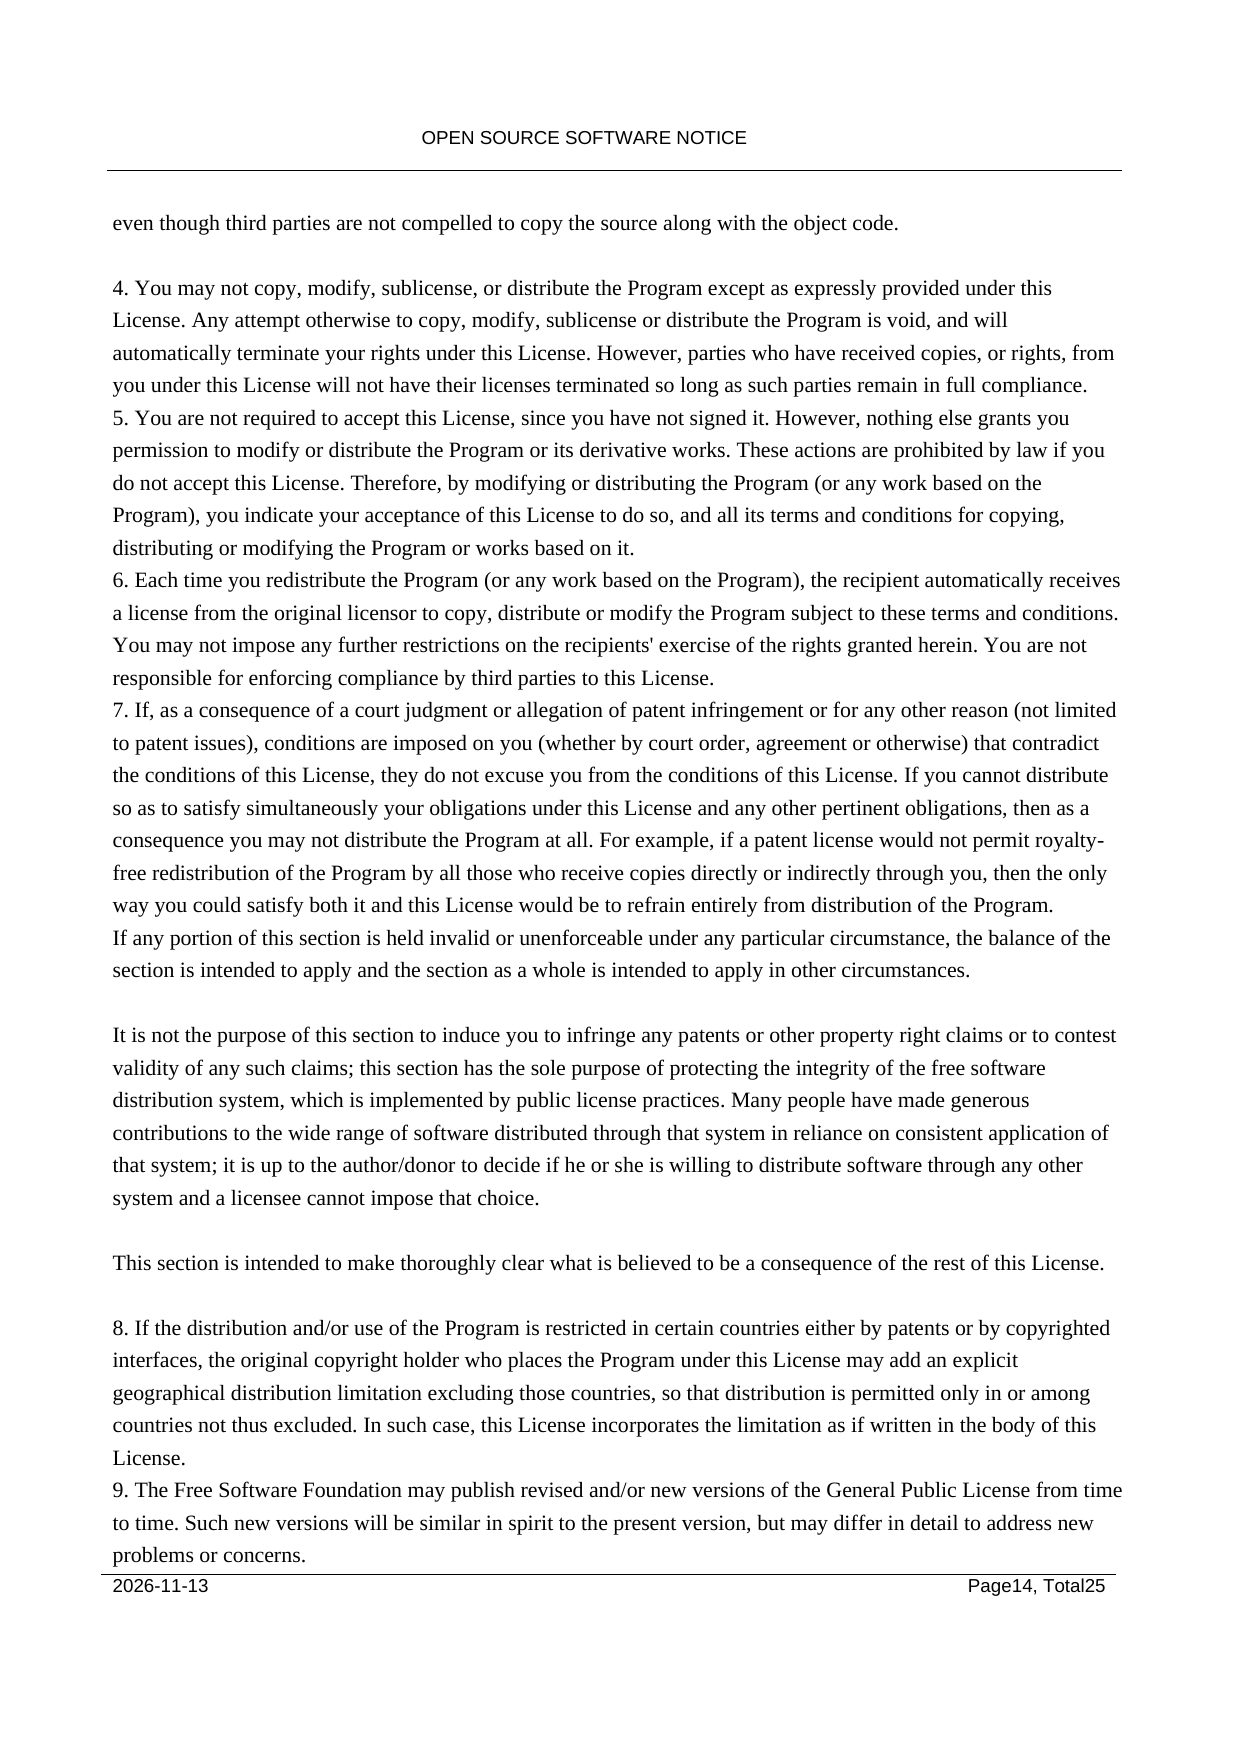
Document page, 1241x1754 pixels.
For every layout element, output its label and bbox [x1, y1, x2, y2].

text [112, 206, 1128, 1571]
